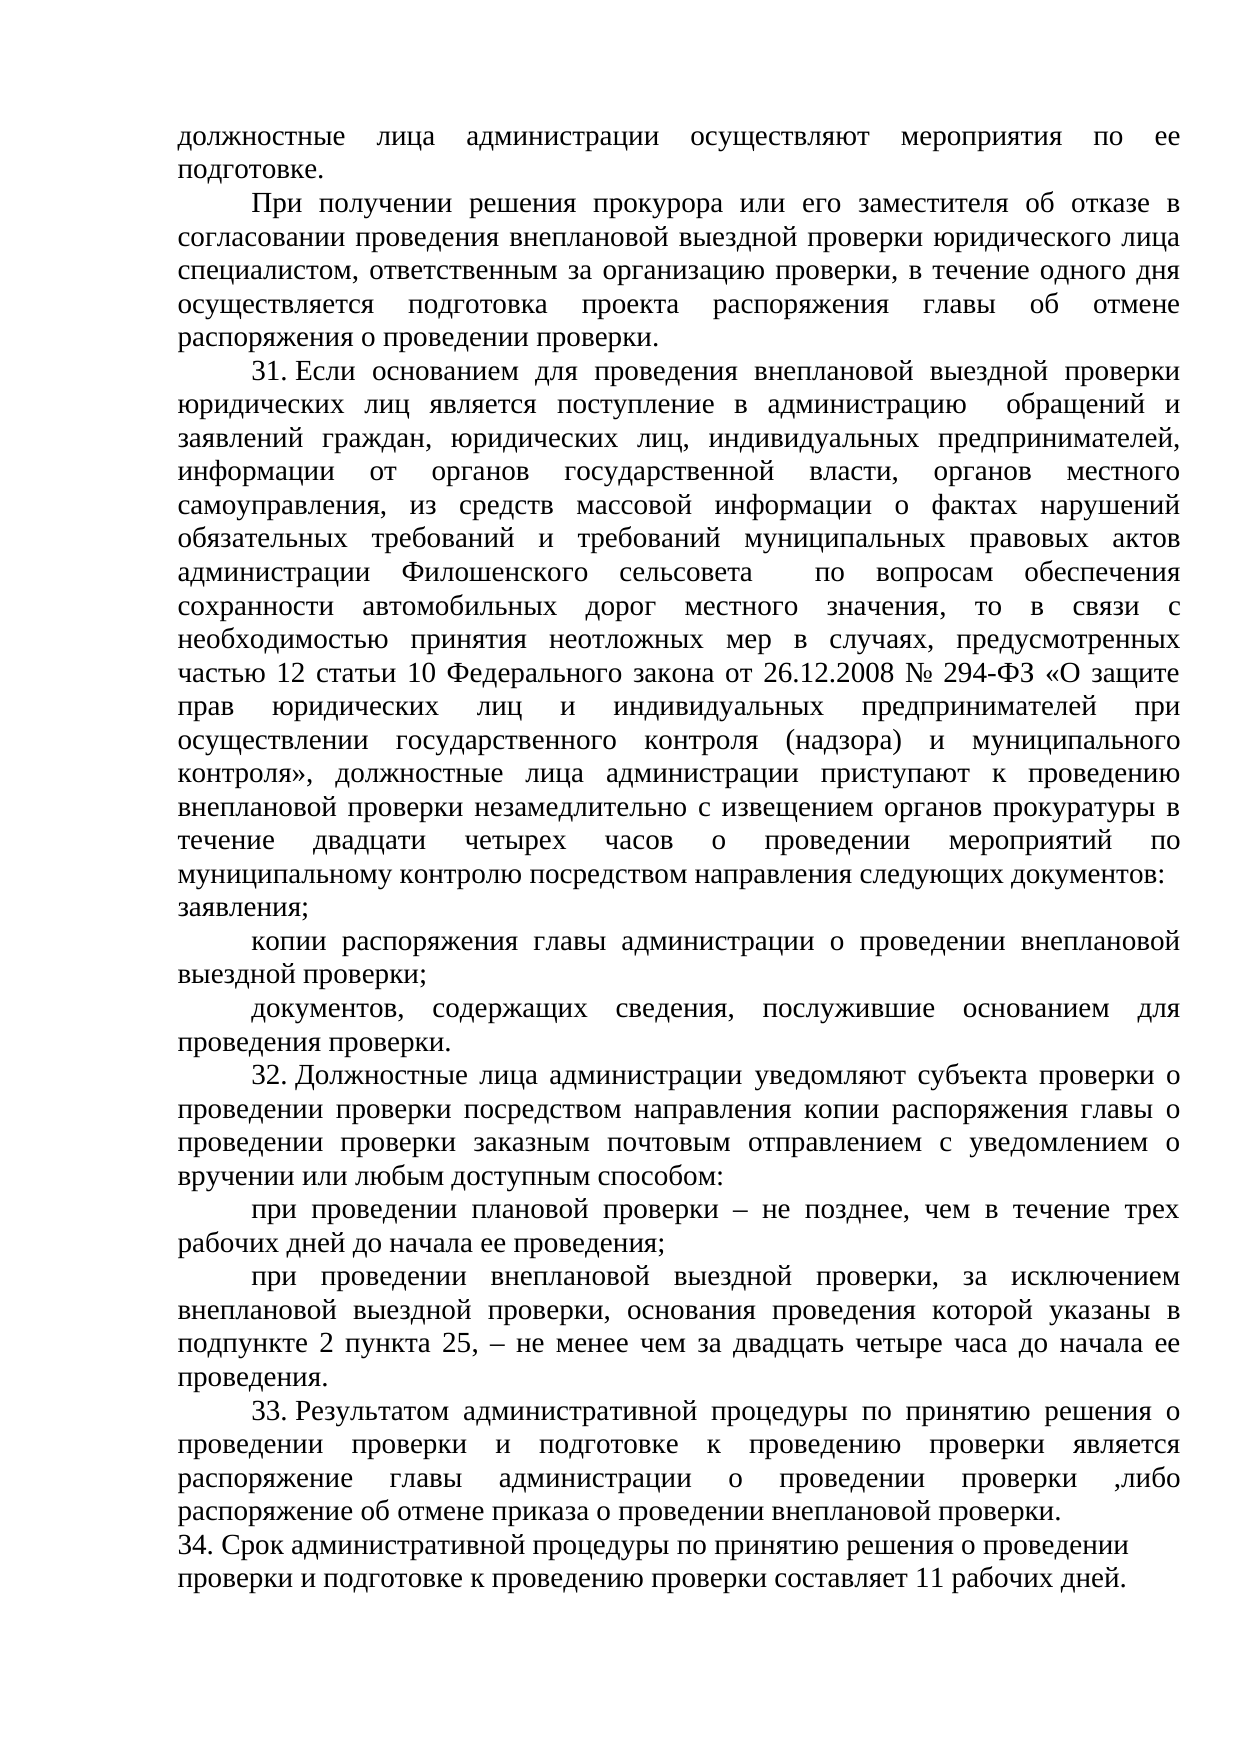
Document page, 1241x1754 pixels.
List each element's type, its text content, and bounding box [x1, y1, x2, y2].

text при проведении плановой проверки – не позднее, чем в течение трех рабочих дней до начала ее проведения; [177, 1191, 1181, 1258]
text при проведении внеплановой выездной проверки, за исключением внеплановой выездной проверки, основания проведения которой указаны в подпункте 2 пункта 25, – не менее чем за двадцать четыре часа до начала ее проведения. [177, 1258, 1181, 1393]
text документов, содержащих сведения, послужившие основанием для проведения проверки. [177, 990, 1181, 1057]
text заявления; [177, 889, 1181, 923]
text 33. Результатом административной процедуры по принятию решения о проведении проверки и подготовке к проведению проверки является распоряжение главы администрации о проведении проверки ,либо распоряжение об отмене приказа о проведении внеплановой проверки. [177, 1393, 1181, 1527]
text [177, 118, 1181, 185]
text При получении решения прокурора или его заместителя об отказе в согласовании проведения внеплановой выездной проверки юридического лица специалистом, ответственным за организацию проверки, в течение одного дня осуществляется подготовка проекта распоряжения главы об отмене распоряжения о проведении проверки. [177, 185, 1181, 353]
text 32. Должностные лица администрации уведомляют субъекта проверки о проведении проверки посредством направления копии распоряжения главы о проведении проверки заказным почтовым отправлением с уведомлением о вручении или любым доступным способом: [177, 1057, 1181, 1191]
text 31. Если основанием для проведения внеплановой выездной проверки юридических лиц является поступление в администрацию обращений и заявлений граждан, юридических лиц, индивидуальных предпринимателей, информации от органов государственной власти, органов местного самоуправления, из средств массовой информации о фактах нарушений обязательных требований и требований муниципальных правовых актов администрации Филошенского сельсовета по вопросам обеспечения сохранности автомобильных дорог местного значения, то в связи с необходимостью принятия неотложных мер в случаях, предусмотренных частью 12 статьи 10 Федерального закона от 26.12.2008 № 294-ФЗ «О защите прав юридических лиц и индивидуальных предпринимателей при осуществлении государственного контроля (надзора) и муниципального контроля», должностные лица администрации приступают к проведению внеплановой проверки незамедлительно с извещением органов прокуратуры в течение двадцати четырех часов о проведении мероприятий по муниципальному контролю посредством направления следующих документов: [177, 353, 1181, 889]
text 34. Срок административной процедуры по принятию решения о проведении проверки и подготовке к проведению проверки составляет 11 рабочих дней. [177, 1527, 1181, 1594]
text копии распоряжения главы администрации о проведении внеплановой выездной проверки; [177, 923, 1181, 990]
